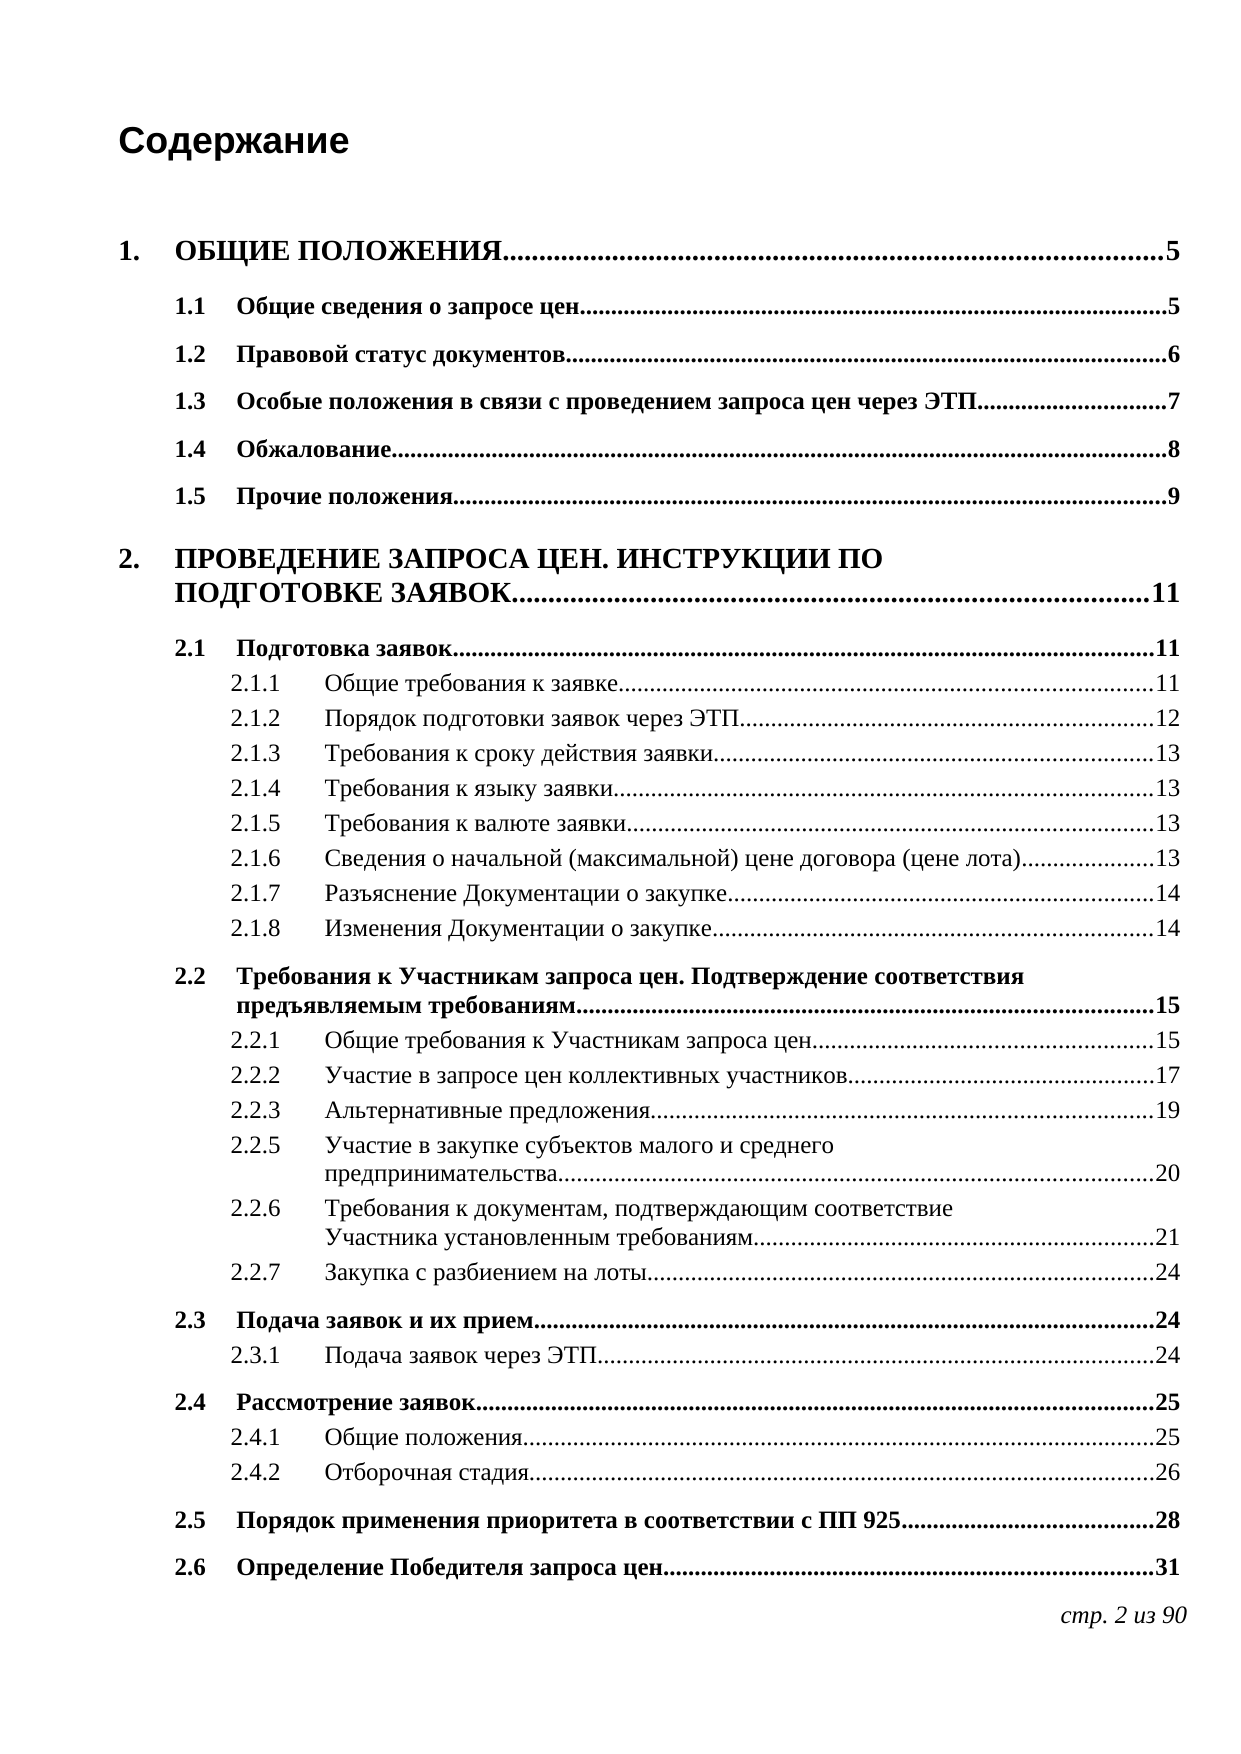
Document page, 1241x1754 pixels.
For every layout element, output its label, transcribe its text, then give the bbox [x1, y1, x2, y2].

text 2.1.2 Порядок подготовки заявок через ЭТП 12 [230, 703, 1063, 732]
text 1.4 Обжалование 8 [174, 434, 1093, 463]
text 2.1.6 Сведения о начальной (максимальной) цене договора (цене лота) 13 [230, 843, 1063, 872]
text 2.1.8 Изменения Документации о закупке 14 [230, 913, 1063, 942]
text 2.2.6 Требования к документам, подтверждающим соответствие Участника установленным требованиям 21 [230, 1193, 1063, 1251]
text 2.1.7 Разъяснение Документации о закупке 14 [230, 878, 1063, 907]
text 2.5 Порядок применения приоритета в соответствии с ПП 925 28 [174, 1505, 1093, 1533]
text 2.2.7 Закупка с разбиением на лоты 24 [230, 1257, 1063, 1286]
text 1. Общие положения 5 [118, 233, 1063, 266]
text 2.2.1 Общие требования к Участникам запроса цен 15 [230, 1025, 1063, 1053]
text Содержание [118, 118, 1181, 161]
text 2. Проведение запроса цен. Инструкции по подготовке заявок 11 [118, 541, 1063, 608]
text 2.1 Подготовка заявок 11 [174, 633, 1093, 662]
text 2.2.2 Участие в запросе цен коллективных участников 17 [230, 1060, 1063, 1088]
text 2.1.1 Общие требования к заявке 11 [230, 668, 1063, 697]
text 2.3 Подача заявок и их прием 24 [174, 1305, 1093, 1333]
text 2.2.3 Альтернативные предложения 19 [230, 1095, 1063, 1123]
text 2.4.2 Отборочная стадия 26 [230, 1457, 1063, 1486]
text 2.1.5 Требования к валюте заявки 13 [230, 808, 1063, 837]
text 1.3 Особые положения в связи с проведением запроса цен через ЭТП 7 [174, 386, 1093, 415]
text 2.4.1 Общие положения 25 [230, 1422, 1063, 1451]
text 2.3.1 Подача заявок через ЭТП 24 [230, 1340, 1063, 1368]
text 2.1.4 Требования к языку заявки 13 [230, 773, 1063, 802]
text 2.6 Определение Победителя запроса цен 31 [174, 1552, 1093, 1581]
text 2.4 Рассмотрение заявок 25 [174, 1387, 1093, 1416]
text 1.2 Правовой статус документов 6 [174, 339, 1093, 368]
text 1.5 Прочие положения 9 [174, 481, 1093, 510]
text 2.1.3 Требования к сроку действия заявки 13 [230, 738, 1063, 767]
text 1.1 Общие сведения о запросе цен 5 [174, 291, 1093, 320]
text 2.2.5 Участие в закупке субъектов малого и среднего предпринимательства 20 [230, 1130, 1063, 1187]
text 2.2 Требования к Участникам запроса цен. Подтверждение соответствия предъявляемым требованиям 15 [174, 961, 1093, 1018]
